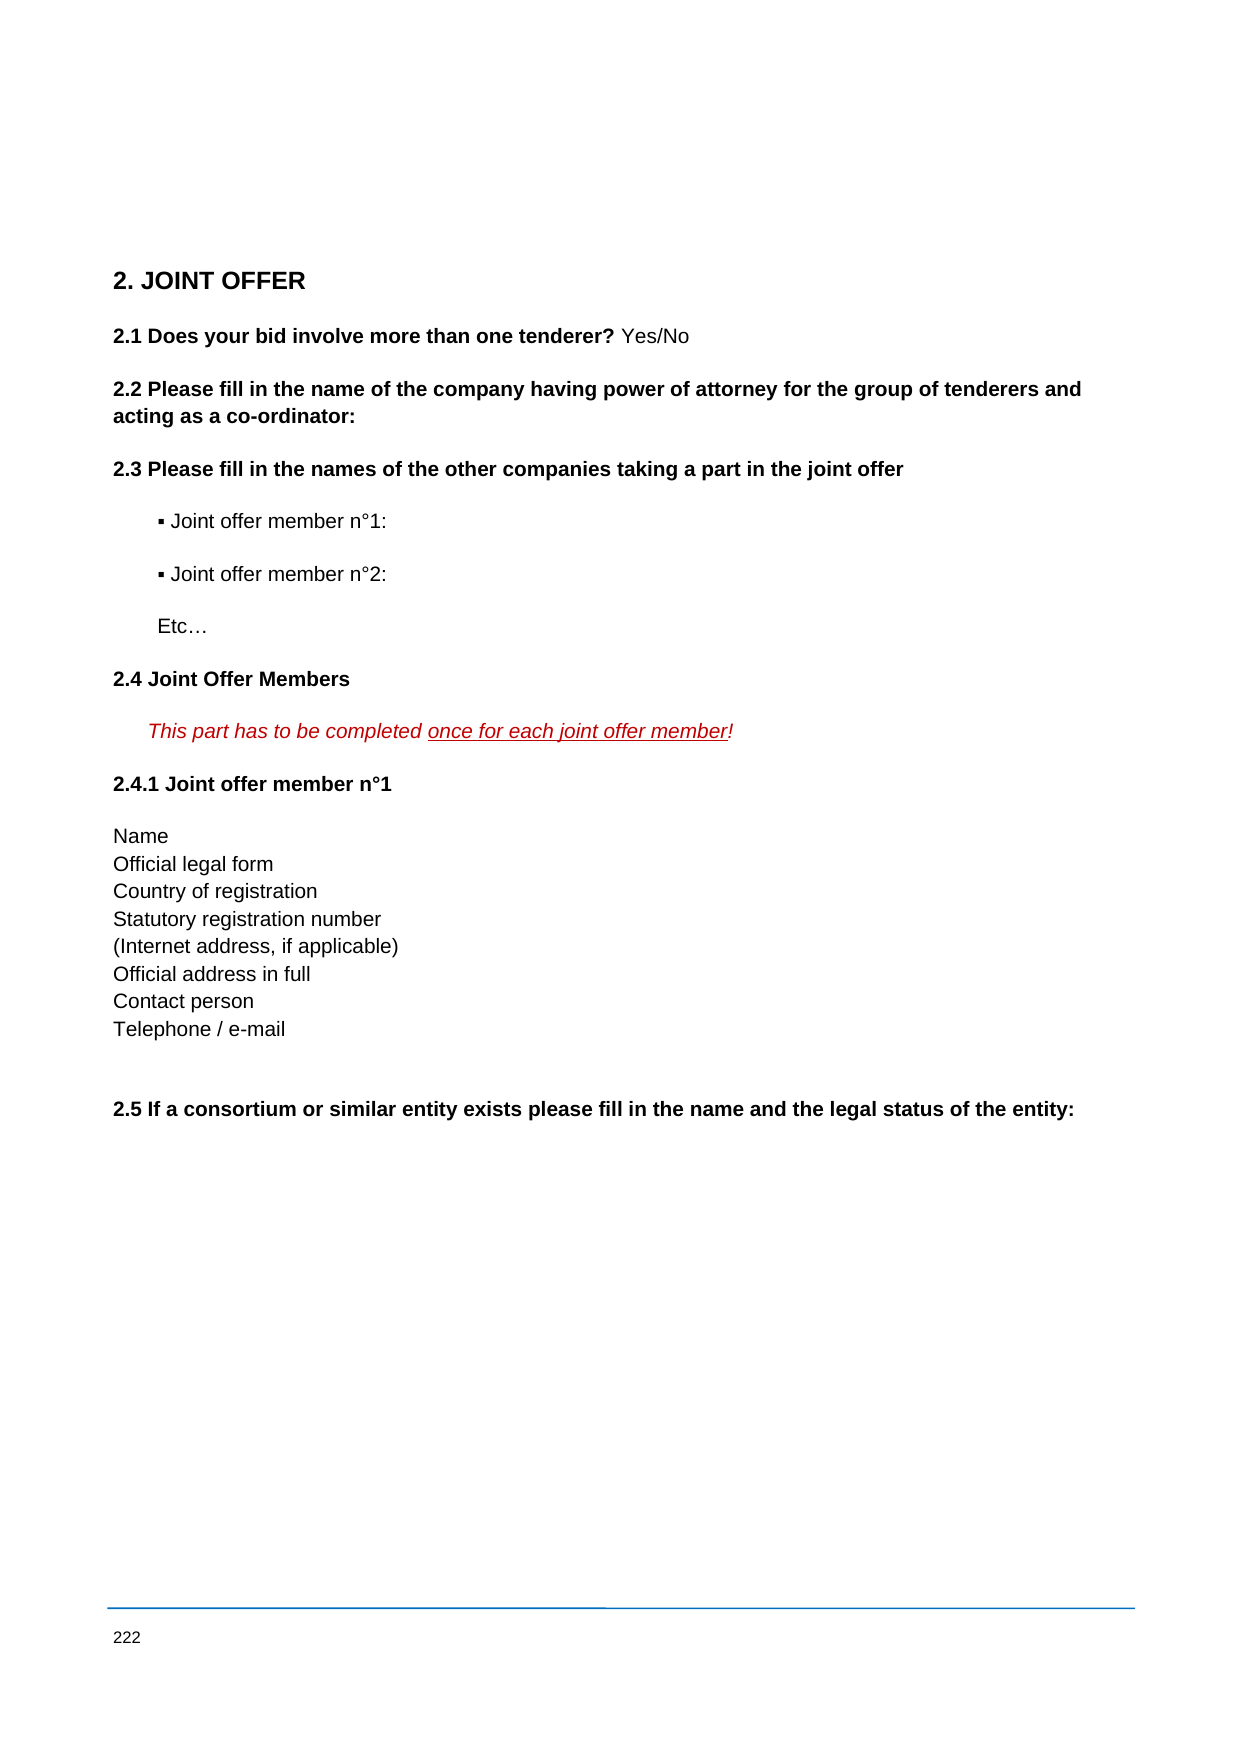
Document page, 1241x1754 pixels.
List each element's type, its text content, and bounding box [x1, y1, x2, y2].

text ▪ Joint offer member n°1: [157, 509, 1127, 533]
text 2. JOINT OFFER [113, 266, 1127, 294]
text 2.3 Please fill in the names of the other companies taking a part in the joint offer [113, 456, 1127, 480]
text ▪ Joint offer member n°2: [157, 561, 1127, 585]
text Name Official legal form Country of registration Statutory registration number (Internet address, if applicable) Official address in full Contact person Telephone / e-mail [113, 824, 1127, 1040]
text 2.1 Does your bid involve more than one tenderer? Yes/No [113, 324, 1127, 348]
text 2.4.1 Joint offer member n°1 [113, 771, 1127, 795]
text 2.2 Please fill in the name of the company having power of attorney for the group of tenderers and acting as a co-ordinator: [113, 376, 1127, 428]
text Etc… [157, 614, 1127, 638]
text 2.5 If a consortium or similar entity exists please fill in the name and the legal status of the entity: [113, 1069, 1127, 1148]
text This part has to be completed once for each joint offer member! [113, 719, 1127, 743]
text 2.4 Joint Offer Members [113, 666, 1127, 690]
